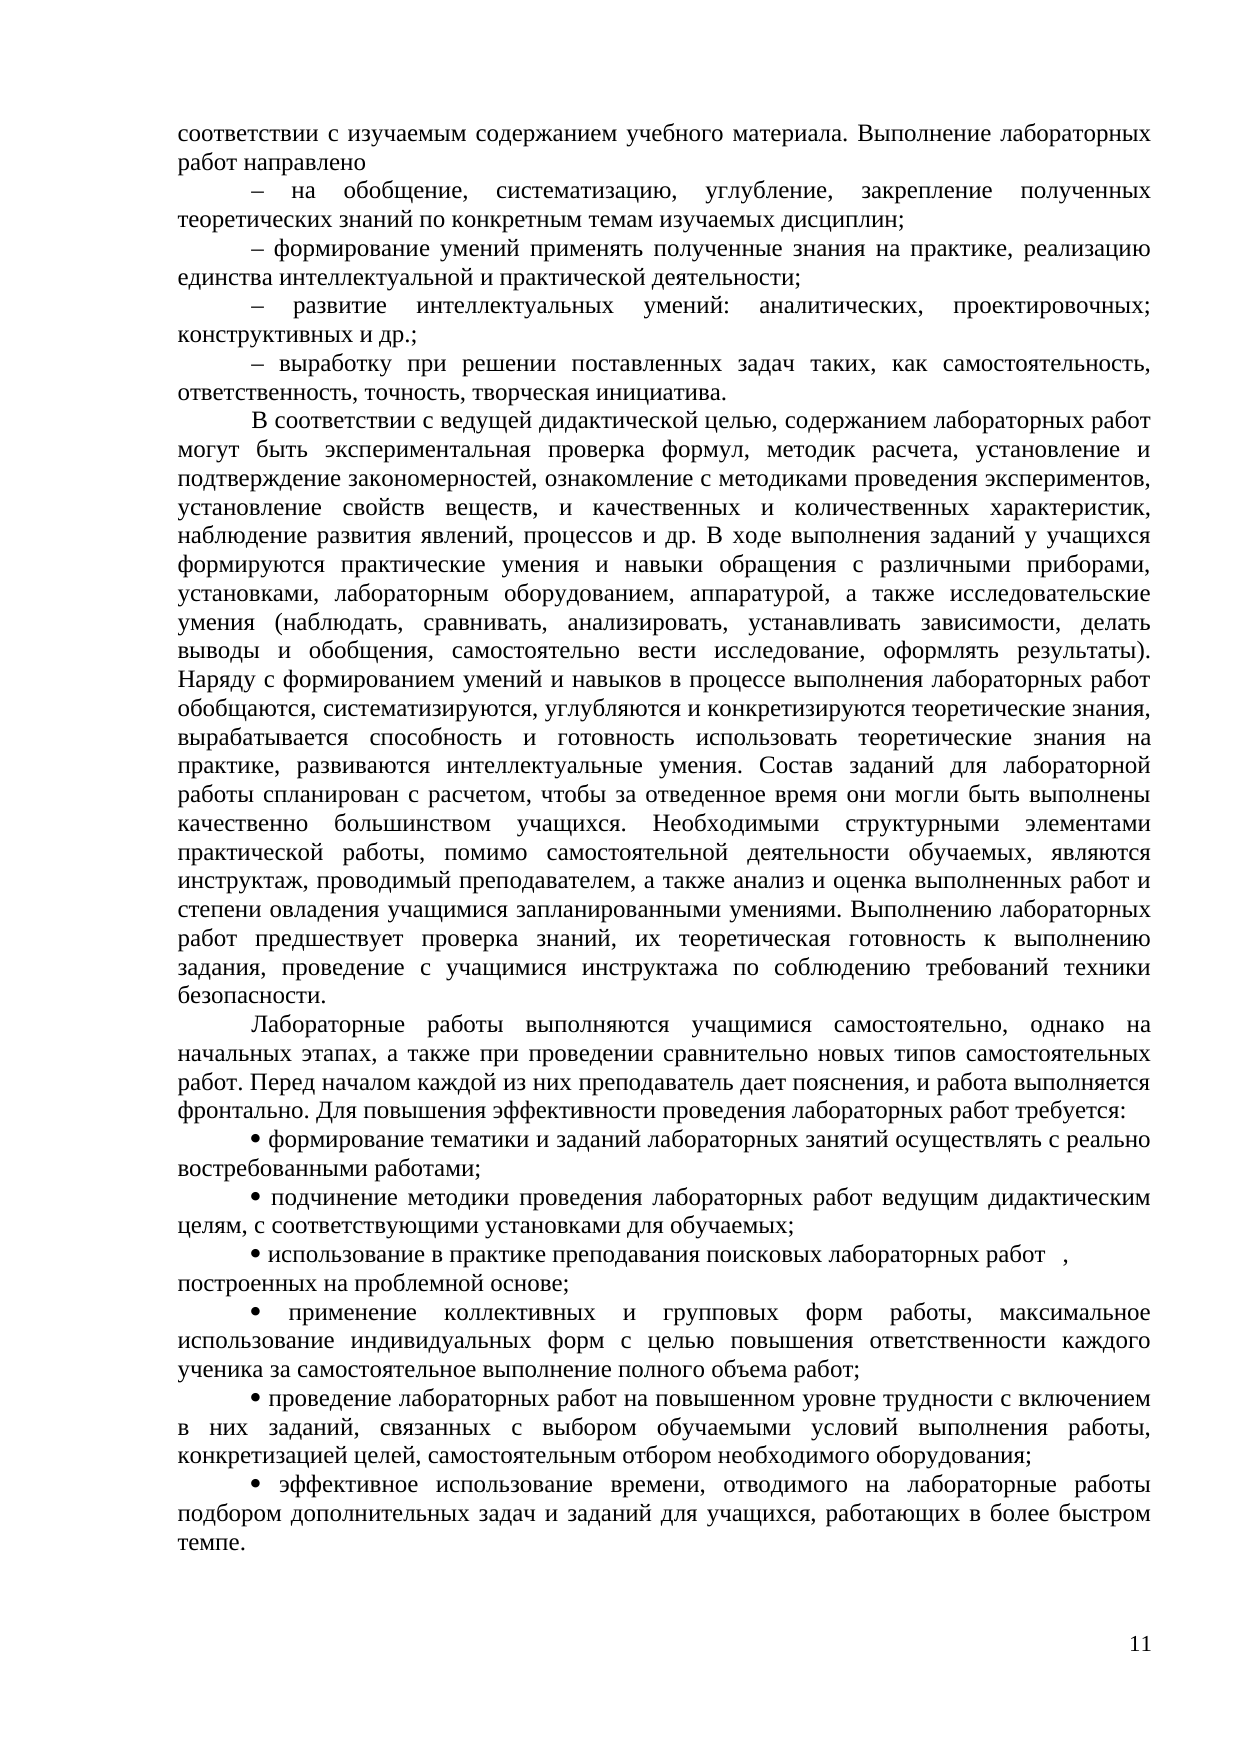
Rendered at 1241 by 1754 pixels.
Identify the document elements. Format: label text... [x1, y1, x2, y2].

text эффективное использование времени, отводимого на лабораторные работы подбором дополнительных задач и заданий для учащихся, работающих в более быстром темпе. [177, 1469, 1152, 1556]
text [177, 118, 1152, 176]
text В соответствии с ведущей дидактической целью, содержанием лабораторных работ могут быть экспериментальная проверка формул, методик расчета, установление и подтверждение закономерностей, ознакомление с методиками проведения экспериментов, установление свойств веществ, и качественных и количественных характеристик, наблюдение развития явлений, процессов и др. В ходе выполнения заданий у учащихся формируются практические умения и навыки обращения с различными приборами, установками, лабораторным оборудованием, аппаратурой, а также исследовательские умения (наблюдать, сравнивать, анализировать, устанавливать зависимости, делать выводы и обобщения, самостоятельно вести исследование, оформлять результаты). Наряду с формированием умений и навыков в процессе выполнения лабораторных работ обобщаются, систематизируются, углубляются и конкретизируются теоретические знания, вырабатывается способность и готовность использовать теоретические знания на практике, развиваются интеллектуальные умения. Состав заданий для лабораторной работы спланирован с расчетом, чтобы за отведенное время они могли быть выполнены качественно большинством учащихся. Необходимыми структурными элементами практической работы, помимо самостоятельной деятельности обучаемых, являются инструктаж, проводимый преподавателем, а также анализ и оценка выполненных работ и степени овладения учащимися запланированными умениями. Выполнению лабораторных работ предшествует проверка знаний, их теоретическая готовность к выполнению задания, проведение с учащимися инструктажа по соблюдению требований техники безопасности. [177, 406, 1152, 1009]
text – выработку при решении поставленных задач таких, как самостоятельность, ответственность, точность, творческая инициатива. [177, 348, 1152, 406]
text Лабораторные работы выполняются учащимися самостоятельно, однако на начальных этапах, а также при проведении сравнительно новых типов самостоятельных работ. Перед началом каждой из них преподаватель дает пояснения, и работа выполняется фронтально. Для повышения эффективности проведения лабораторных работ требуется: [177, 1009, 1152, 1124]
text формирование тематики и заданий лабораторных занятий осуществлять с реально востребованными работами; [177, 1124, 1152, 1182]
text проведение лабораторных работ на повышенном уровне трудности с включением в них заданий, связанных с выбором обучаемыми условий выполнения работы, конкретизацией целей, самостоятельным отбором необходимого оборудования; [177, 1383, 1152, 1469]
text – на обобщение, систематизацию, углубление, закрепление полученных теоретических знаний по конкретным темам изучаемых дисциплин; [177, 176, 1152, 233]
text – формирование умений применять полученные знания на практике, реализацию единства интеллектуальной и практической деятельности; [177, 233, 1152, 291]
text применение коллективных и групповых форм работы, максимальное использование индивидуальных форм с целью повышения ответственности каждого ученика за самостоятельное выполнение полного объема работ; [177, 1297, 1152, 1383]
text – развитие интеллектуальных умений: аналитических, проектировочных; конструктивных и др.; [177, 291, 1152, 348]
text подчинение методики проведения лабораторных работ ведущим дидактическим целям, с соответствующими установками для обучаемых; [177, 1182, 1152, 1239]
text использование в практике преподавания поисковых лабораторных работ , построенных на проблемной основе; [177, 1239, 1152, 1297]
